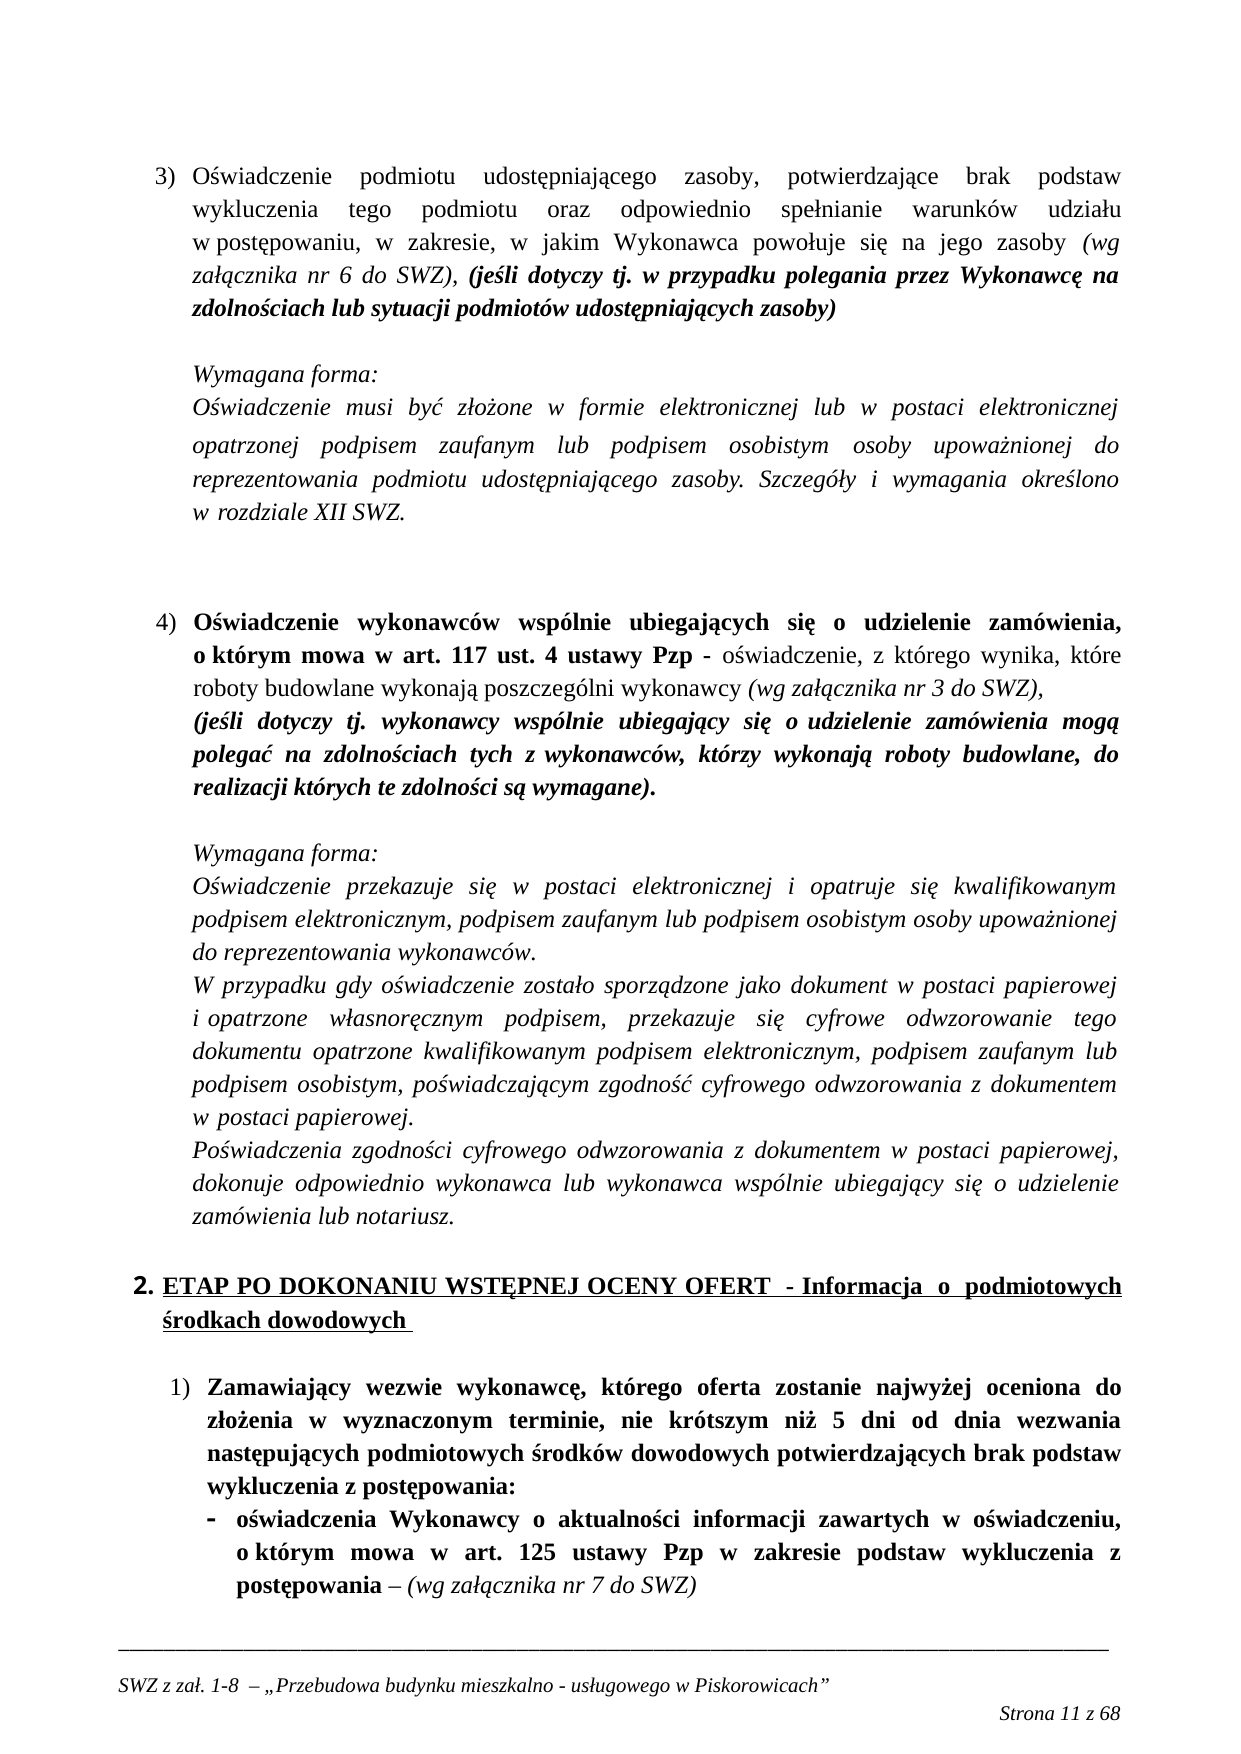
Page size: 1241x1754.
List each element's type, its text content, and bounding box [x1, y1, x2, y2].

text Poświadczenia zgodności cyfrowego odwzorowania z dokumentem w postaci papierowej, dokonuje odpowiednio wykonawca lub wykonawca wspólnie ubiegający się o udzielenie zamówienia lub notariusz. [192, 1135, 1122, 1230]
text W przypadku gdy oświadczenie zostało sporządzone jako dokument w postaci papierowej i opatrzone własnoręcznym podpisem, przekazuje się cyfrowe odwzorowanie tego dokumentu opatrzone kwalifikowanym podpisem elektronicznym, podpisem zaufanym lub podpisem osobistym, poświadczającym zgodność cyfrowego odwzorowania z dokumentem w postaci papierowej. [192, 970, 1120, 1131]
list oświadczenia Wykonawcy o aktualności informacji zawartych w oświadczeniu, o którym mowa w art. 125 ustawy Pzp w zakresie podstaw wykluczenia z postępowania – (wg załącznika nr 7 do SWZ) [207, 1504, 1122, 1598]
list ETAP PO DOKONANIU WSTĘPNEJ OCENY OFERT - Informacja o podmiotowych środkach dowodowych [133, 1267, 1122, 1334]
list Zamawiający wezwie wykonawcę, którego oferta zostanie najwyżej oceniona do złożenia w wyznaczonym terminie, nie krótszym niż 5 dni od dnia wezwania następujących podmiotowych środków dowodowych potwierdzających brak podstaw wykluczenia z postępowania: [169, 1372, 1122, 1499]
text Oświadczenie przekazuje się w postaci elektronicznej i opatruje się kwalifikowanym podpisem elektronicznym, podpisem zaufanym lub podpisem osobistym osoby upoważnionej do reprezentowania wykonawców. [192, 871, 1120, 966]
list Oświadczenie podmiotu udostępniającego zasoby, potwierdzające brak podstaw wykluczenia tego podmiotu oraz odpowiednio spełnianie warunków udziału w postępowaniu, w zakresie, w jakim Wykonawca powołuje się na jego zasoby (wg załącznika nr 6 do SWZ), (jeśli dotyczy tj. w przypadku polegania przez Wykonawcę na zdolnościach lub sytuacji podmiotów udostępniających zasoby) [154, 161, 1122, 322]
text Wymagana forma: [192, 359, 1122, 388]
text Wymagana forma: [118, 838, 1120, 867]
list Oświadczenie wykonawców wspólnie ubiegających się o udzielenie zamówienia, o którym mowa w art. 117 ust. 4 ustawy Pzp - oświadczenie, z którego wynika, które roboty budowlane wykonają poszczególni wykonawcy (wg załącznika nr 3 do SWZ), [156, 607, 1122, 702]
list Oświadczenie musi być złożone w formie elektronicznej lub w postaci elektronicznej opatrzonej podpisem zaufanym lub podpisem osobistym osoby upoważnionej do reprezentowania podmiotu udostępniającego zasoby. Szczegóły i wymagania określono w rozdziale XII SWZ. [192, 392, 1122, 526]
list (jeśli dotyczy tj. wykonawcy wspólnie ubiegający się o udzielenie zamówienia mogą polegać na zdolnościach tych z wykonawców, którzy wykonają roboty budowlane, do realizacji których te zdolności są wymagane). [193, 706, 1122, 801]
